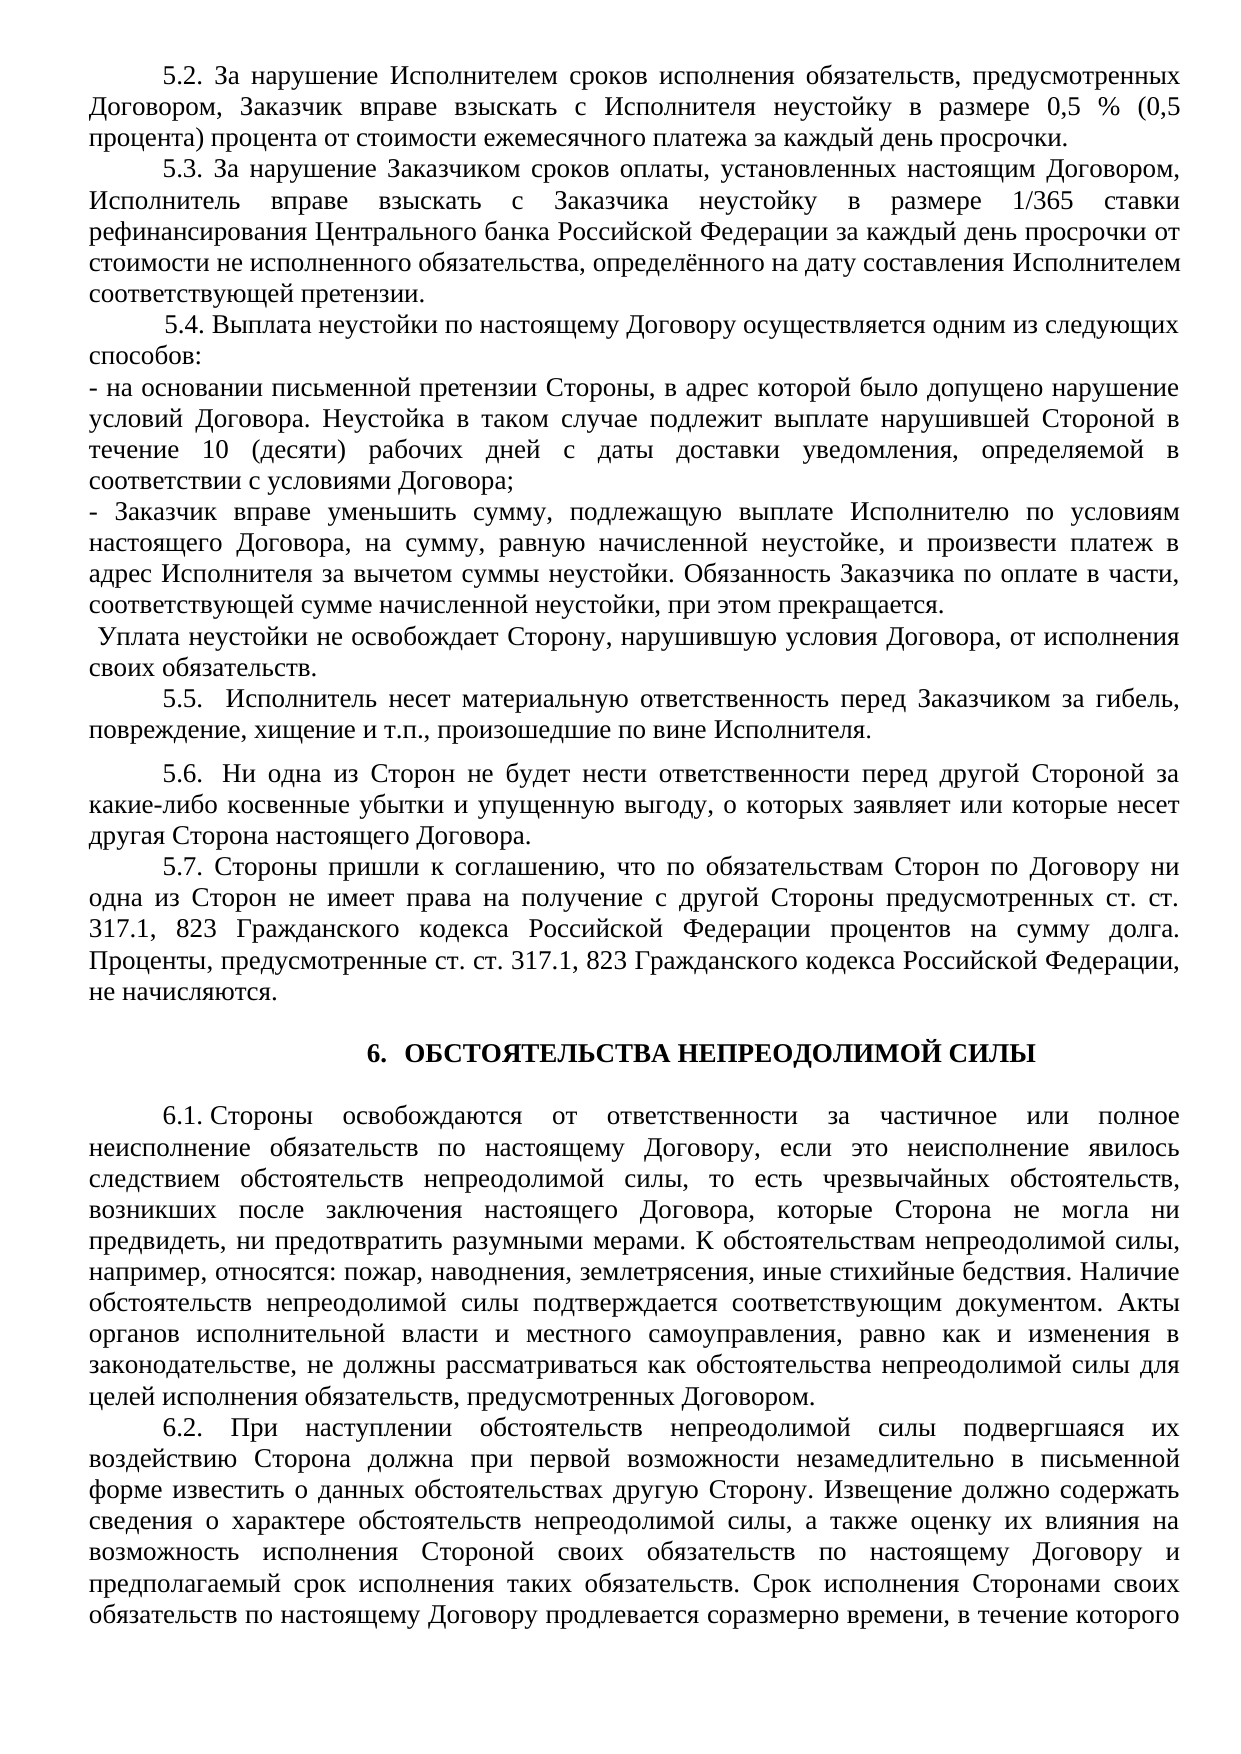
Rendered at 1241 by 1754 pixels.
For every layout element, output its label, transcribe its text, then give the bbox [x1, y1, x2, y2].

text 5.7. Стороны пришли к соглашению, что по обязательствам Сторон по Договору ни одна из Сторон не имеет права на получение с другой Стороны предусмотренных ст. ст. 317.1, 823 Гражданского кодекса Российской Федерации процентов на сумму долга. Проценты, предусмотренные ст. ст. 317.1, 823 Гражданского кодекса Российской Федерации, не начисляются. [89, 850, 1181, 1006]
list ОБСТОЯТЕЛЬСТВА НЕПРЕОДОЛИМОЙ СИЛЫ [222, 1037, 1181, 1068]
text 5.3. За нарушение Заказчиком сроков оплаты, установленных настоящим Договором, Исполнитель вправе взыскать с Заказчика неустойку в размере 1/365 ставки рефинансирования Центрального банка Российской Федерации за каждый день просрочки от стоимости не исполненного обязательства, определённого на дату составления Исполнителем соответствующей претензии. [89, 153, 1181, 308]
text 5.5. Исполнитель несет материальную ответственность перед Заказчиком за гибель, повреждение, хищение и т.п., произошедшие по вине Исполнителя. [89, 682, 1181, 744]
text - Заказчик вправе уменьшить сумму, подлежащую выплате Исполнителю по условиям настоящего Договора, на сумму, равную начисленной неустойке, и произвести платеж в адрес Исполнителя за вычетом суммы неустойки. Обязанность Заказчика по оплате в части, соответствующей сумме начисленной неустойки, при этом прекращается. [89, 495, 1181, 620]
text Уплата неустойки не освобождает Сторону, нарушившую условия Договора, от исполнения своих обязательств. [89, 620, 1181, 682]
text 5.2. За нарушение Исполнителем сроков исполнения обязательств, предусмотренных Договором, Заказчик вправе взыскать с Исполнителя неустойку в размере 0,5 % (0,5 процента) процента от стоимости ежемесячного платежа за каждый день просрочки. [89, 59, 1181, 153]
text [89, 1411, 1181, 1629]
text - на основании письменной претензии Стороны, в адрес которой было допущено нарушение условий Договора. Неустойка в таком случае подлежит выплате нарушившей Стороной в течение 10 (десяти) рабочих дней с даты доставки уведомления, определяемой в соответствии с условиями Договора; [89, 371, 1181, 495]
text 5.6. Ни одна из Сторон не будет нести ответственности перед другой Стороной за какие-либо косвенные убытки и упущенную выгоду, о которых заявляет или которые несет другая Сторона настоящего Договора. [89, 757, 1181, 850]
text 5.4. Выплата неустойки по настоящему Договору осуществляется одним из следующих способов: [89, 308, 1181, 371]
text 6.1. Стороны освобождаются от ответственности за частичное или полное неисполнение обязательств по настоящему Договору, если это неисполнение явилось следствием обстоятельств непреодолимой силы, то есть чрезвычайных обстоятельств, возникших после заключения настоящего Договора, которые Сторона не могла ни предвидеть, ни предотвратить разумными мерами. К обстоятельствам непреодолимой силы, например, относятся: пожар, наводнения, землетрясения, иные стихийные бедствия. Наличие обстоятельств непреодолимой силы подтверждается соответствующим документом. Акты органов исполнительной власти и местного самоуправления, равно как и изменения в законодательстве, не должны рассматриваться как обстоятельства непреодолимой силы для целей исполнения обязательств, предусмотренных Договором. [89, 1099, 1181, 1411]
